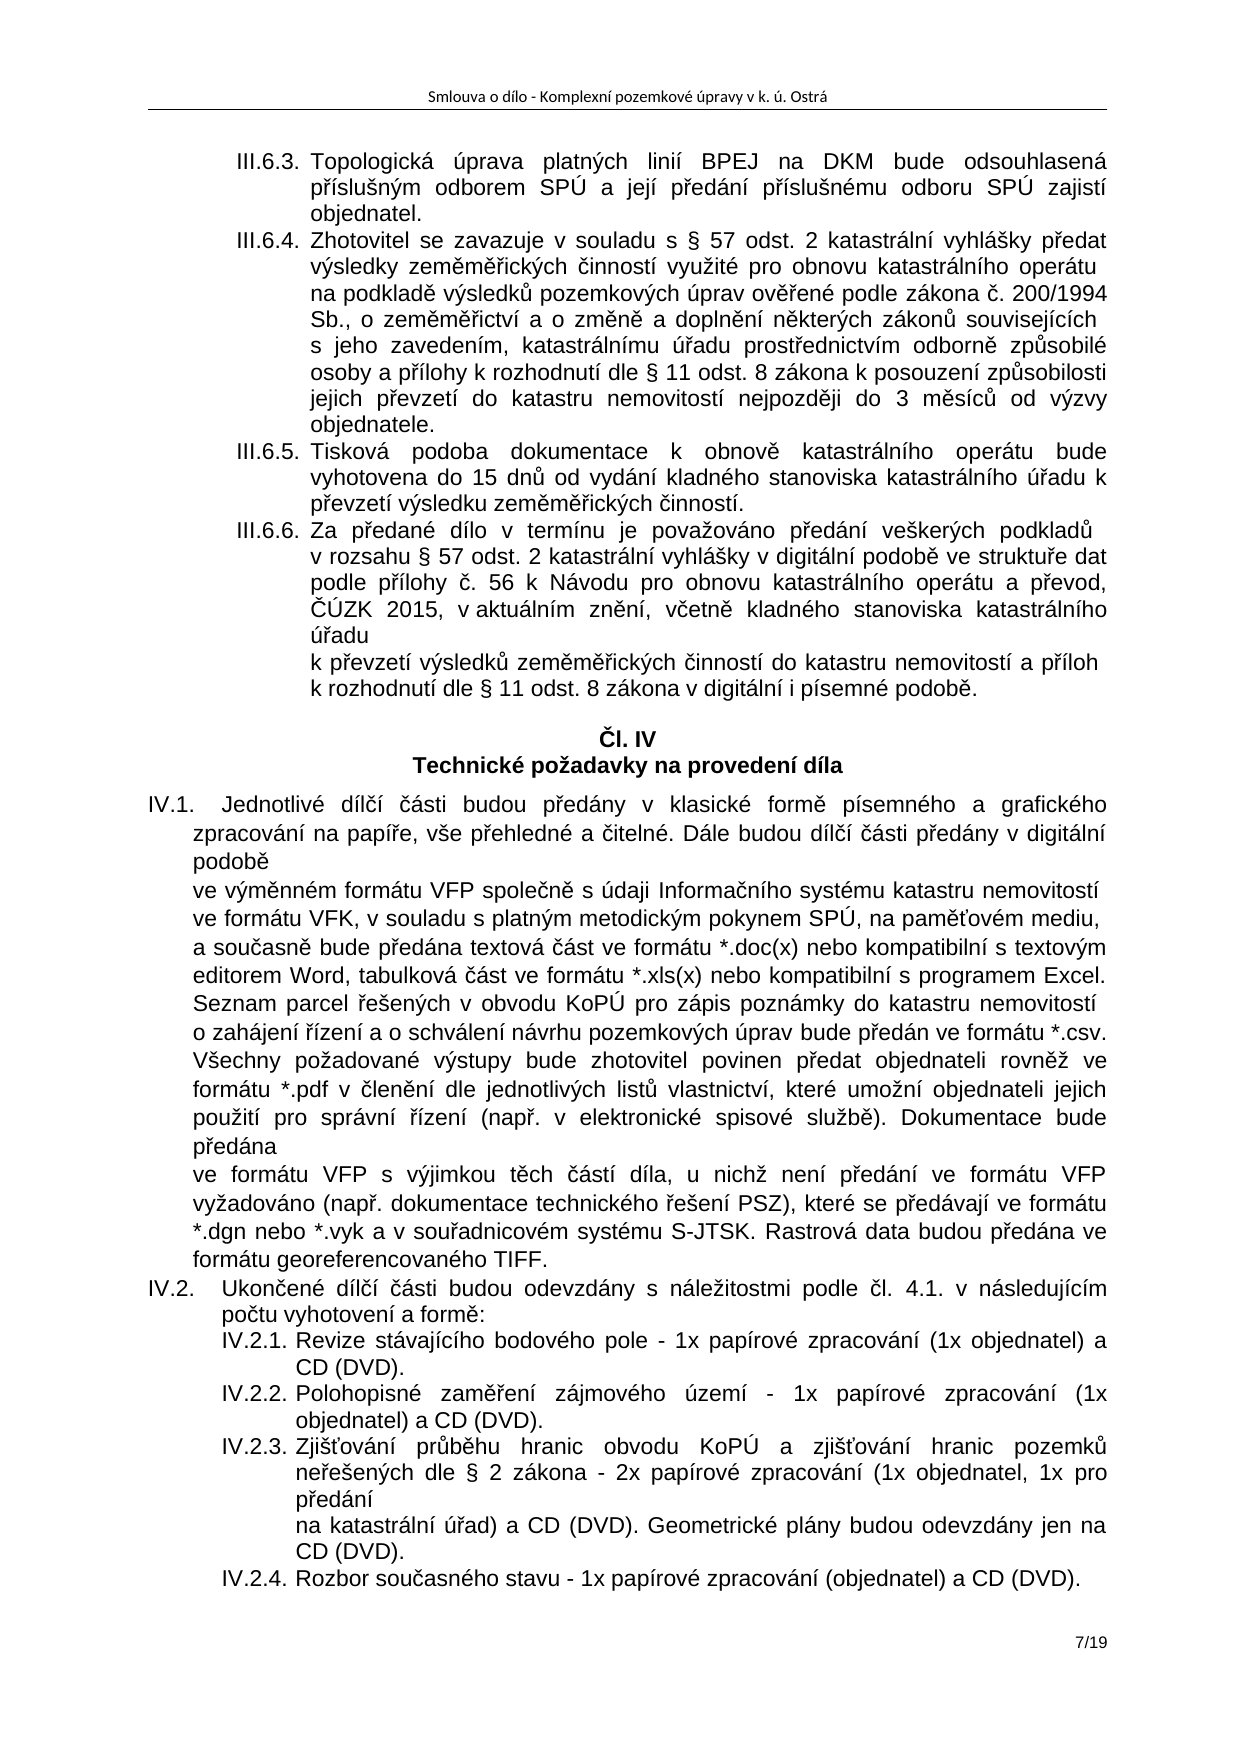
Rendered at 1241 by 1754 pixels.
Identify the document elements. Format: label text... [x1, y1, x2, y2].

text Za předané dílo v termínu je považováno předání veškerých podkladů v rozsahu § 57 odst. 2 katastrální vyhlášky v digitální podobě ve struktuře dat podle přílohy č. 56 k Návodu pro obnovu katastrálního operátu a převod, ČÚZK 2015, v aktuálním znění, včetně kladného stanoviska katastrálního úřadu k převzetí výsledků zeměměřických činností do katastru nemovitostí a příloh k rozhodnutí dle § 11 odst. 8 zákona v digitální i písemné podobě. [236, 517, 1107, 701]
text Zhotovitel se zavazuje v souladu s § 57 odst. 2 katastrální vyhlášky předat výsledky zeměměřických činností využité pro obnovu katastrálního operátu na podkladě výsledků pozemkových úprav ověřené podle zákona č. 200/1994 Sb., o zeměměřictví a o změně a doplnění některých zákonů souvisejících s jeho zavedením, katastrálnímu úřadu prostřednictvím odborně způsobilé osoby a přílohy k rozhodnutí dle § 11 odst. 8 zákona k posouzení způsobilosti jejich převzetí do katastru nemovitostí nejpozději do 3 měsíců od výzvy objednatele. [236, 227, 1107, 438]
list Jednotlivé dílčí části budou předány v klasické formě písemného a grafického zpracování na papíře, vše přehledné a čitelné. Dále budou dílčí části předány v digitální podobě ve výměnném formátu VFP společně s údaji Informačního systému katastru nemovitostí ve formátu VFK, v souladu s platným metodickým pokynem SPÚ, na paměťovém mediu, a současně bude předána textová část ve formátu *.doc(x) nebo kompatibilní s textovým editorem Word, tabulková část ve formátu *.xls(x) nebo kompatibilní s programem Excel. Seznam parcel řešených v obvodu KoPÚ pro zápis poznámky do katastru nemovitostí o zahájení řízení a o schválení návrhu pozemkových úprav bude předán ve formátu *.csv. Všechny požadované výstupy bude zhotovitel povinen předat objednateli rovněž ve formátu *.pdf v členění dle jednotlivých listů vlastnictví, které umožní objednateli jejich použití pro správní řízení (např. v elektronické spisové službě). Dokumentace bude předána ve formátu VFP s výjimkou těch částí díla, u nichž není předání ve formátu VFP vyžadováno (např. dokumentace technického řešení PSZ), které se předávají ve formátu *.dgn nebo *.vyk a v souřadnicovém systému S-JTSK. Rastrová data budou předána ve formátu georeferencovaného TIFF. [148, 791, 1107, 1273]
text Revize stávajícího bodového pole - 1x papírové zpracování (1x objednatel) a CD (DVD). [221, 1327, 1107, 1380]
text Zjišťování průběhu hranic obvodu KoPÚ a zjišťování hranic pozemků neřešených dle § 2 zákona - 2x papírové zpracování (1x objednatel, 1x pro předání na katastrální úřad) a CD (DVD). Geometrické plány budou odevzdány jen na CD (DVD). [221, 1433, 1107, 1565]
text Topologická úprava platných linií BPEJ na DKM bude odsouhlasená příslušným odborem SPÚ a její předání příslušnému odboru SPÚ zajistí objednatel. [236, 148, 1107, 227]
text Tisková podoba dokumentace k obnově katastrálního operátu bude vyhotovena do 15 dnů od vydání kladného stanoviska katastrálního úřadu k převzetí výsledku zeměměřických činností. [236, 438, 1107, 517]
text Polohopisné zaměření zájmového území - 1x papírové zpracování (1x objednatel) a CD (DVD). [221, 1380, 1107, 1433]
text Rozbor současného stavu - 1x papírové zpracování (objednatel) a CD (DVD). [221, 1565, 1107, 1591]
subtitle Čl. IV Technické požadavky na provedení díla [148, 726, 1107, 779]
list Ukončené dílčí části budou odevzdány s náležitostmi podle čl. 4.1. v následujícím počtu vyhotovení a formě: [148, 1275, 1107, 1327]
